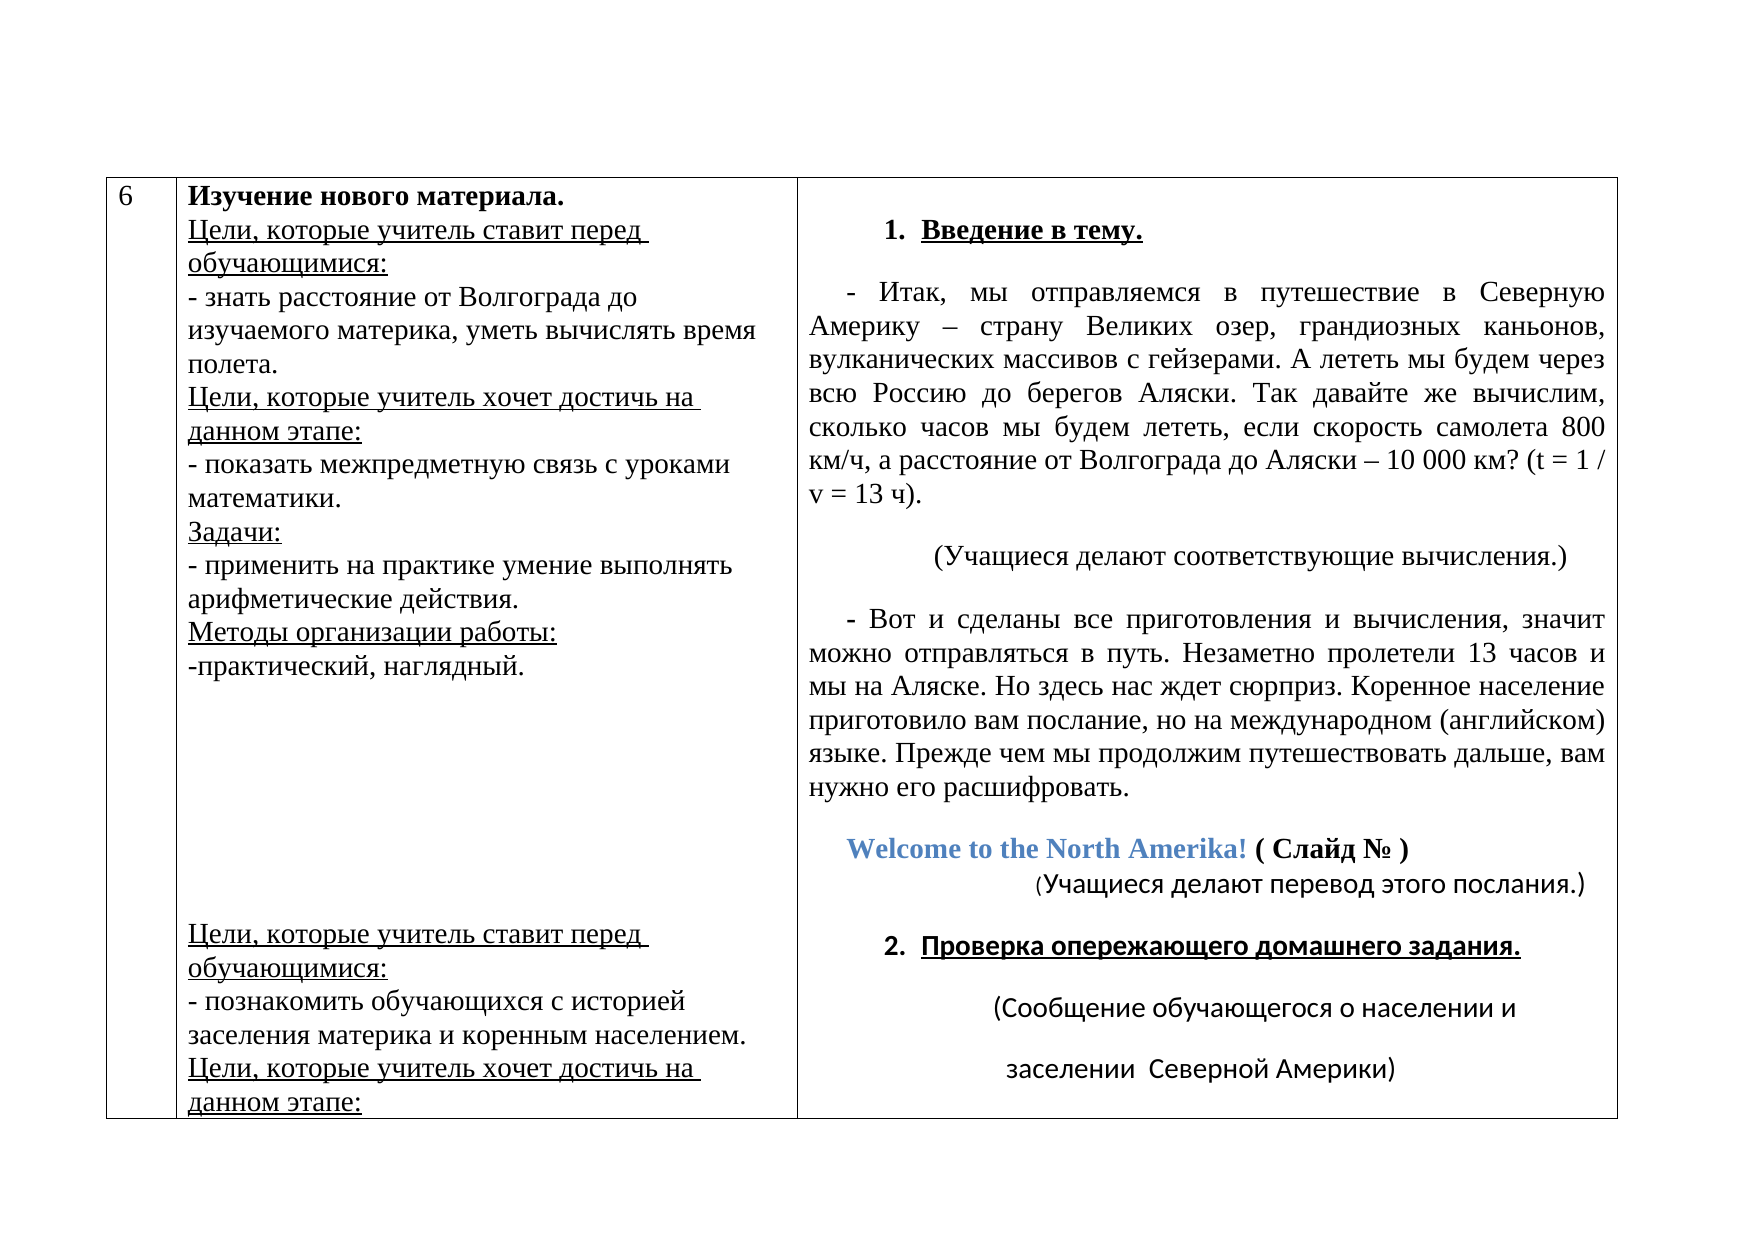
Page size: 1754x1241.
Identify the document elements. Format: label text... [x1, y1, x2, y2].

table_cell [798, 178, 1617, 1117]
table_cell 6 [107, 178, 176, 1117]
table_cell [177, 178, 797, 1117]
